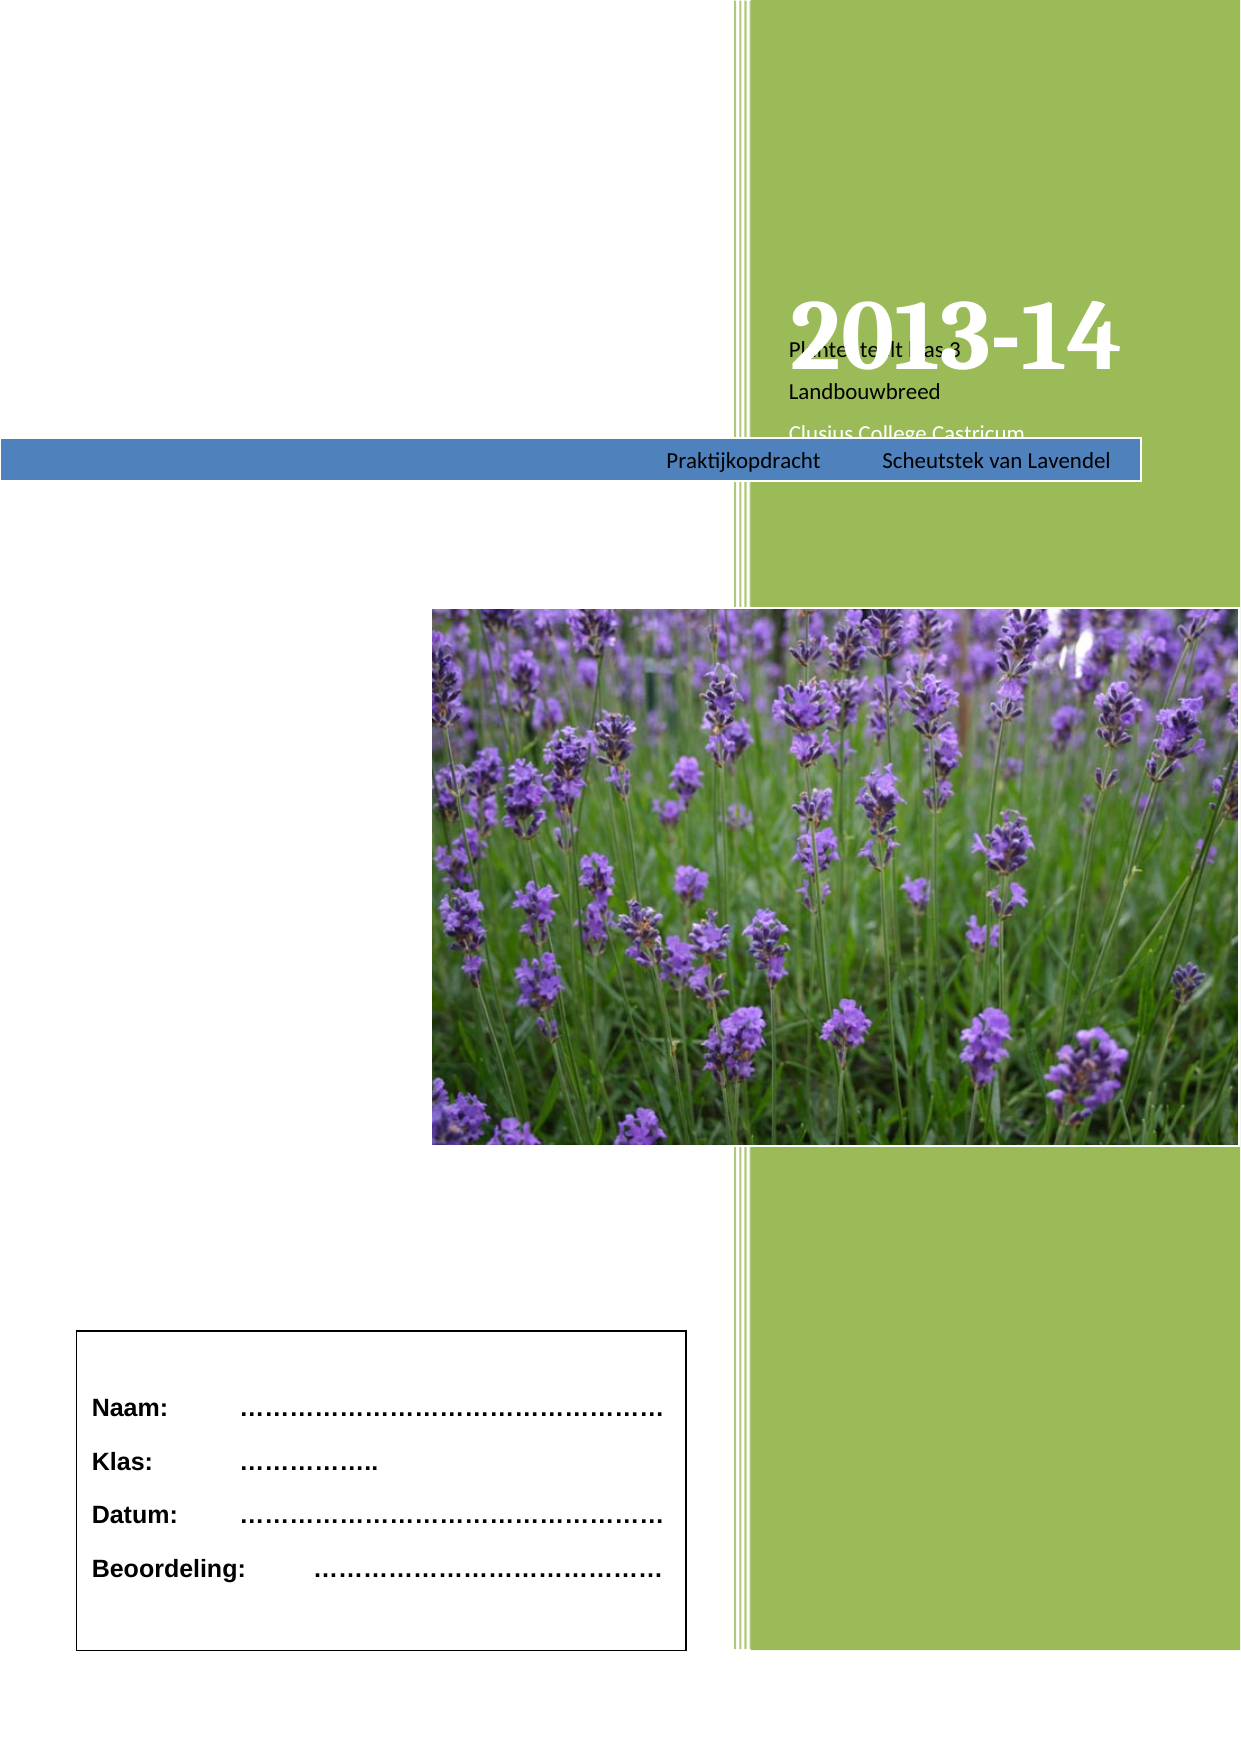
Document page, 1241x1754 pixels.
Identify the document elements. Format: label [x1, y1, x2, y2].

picture [432, 609, 1238, 1145]
